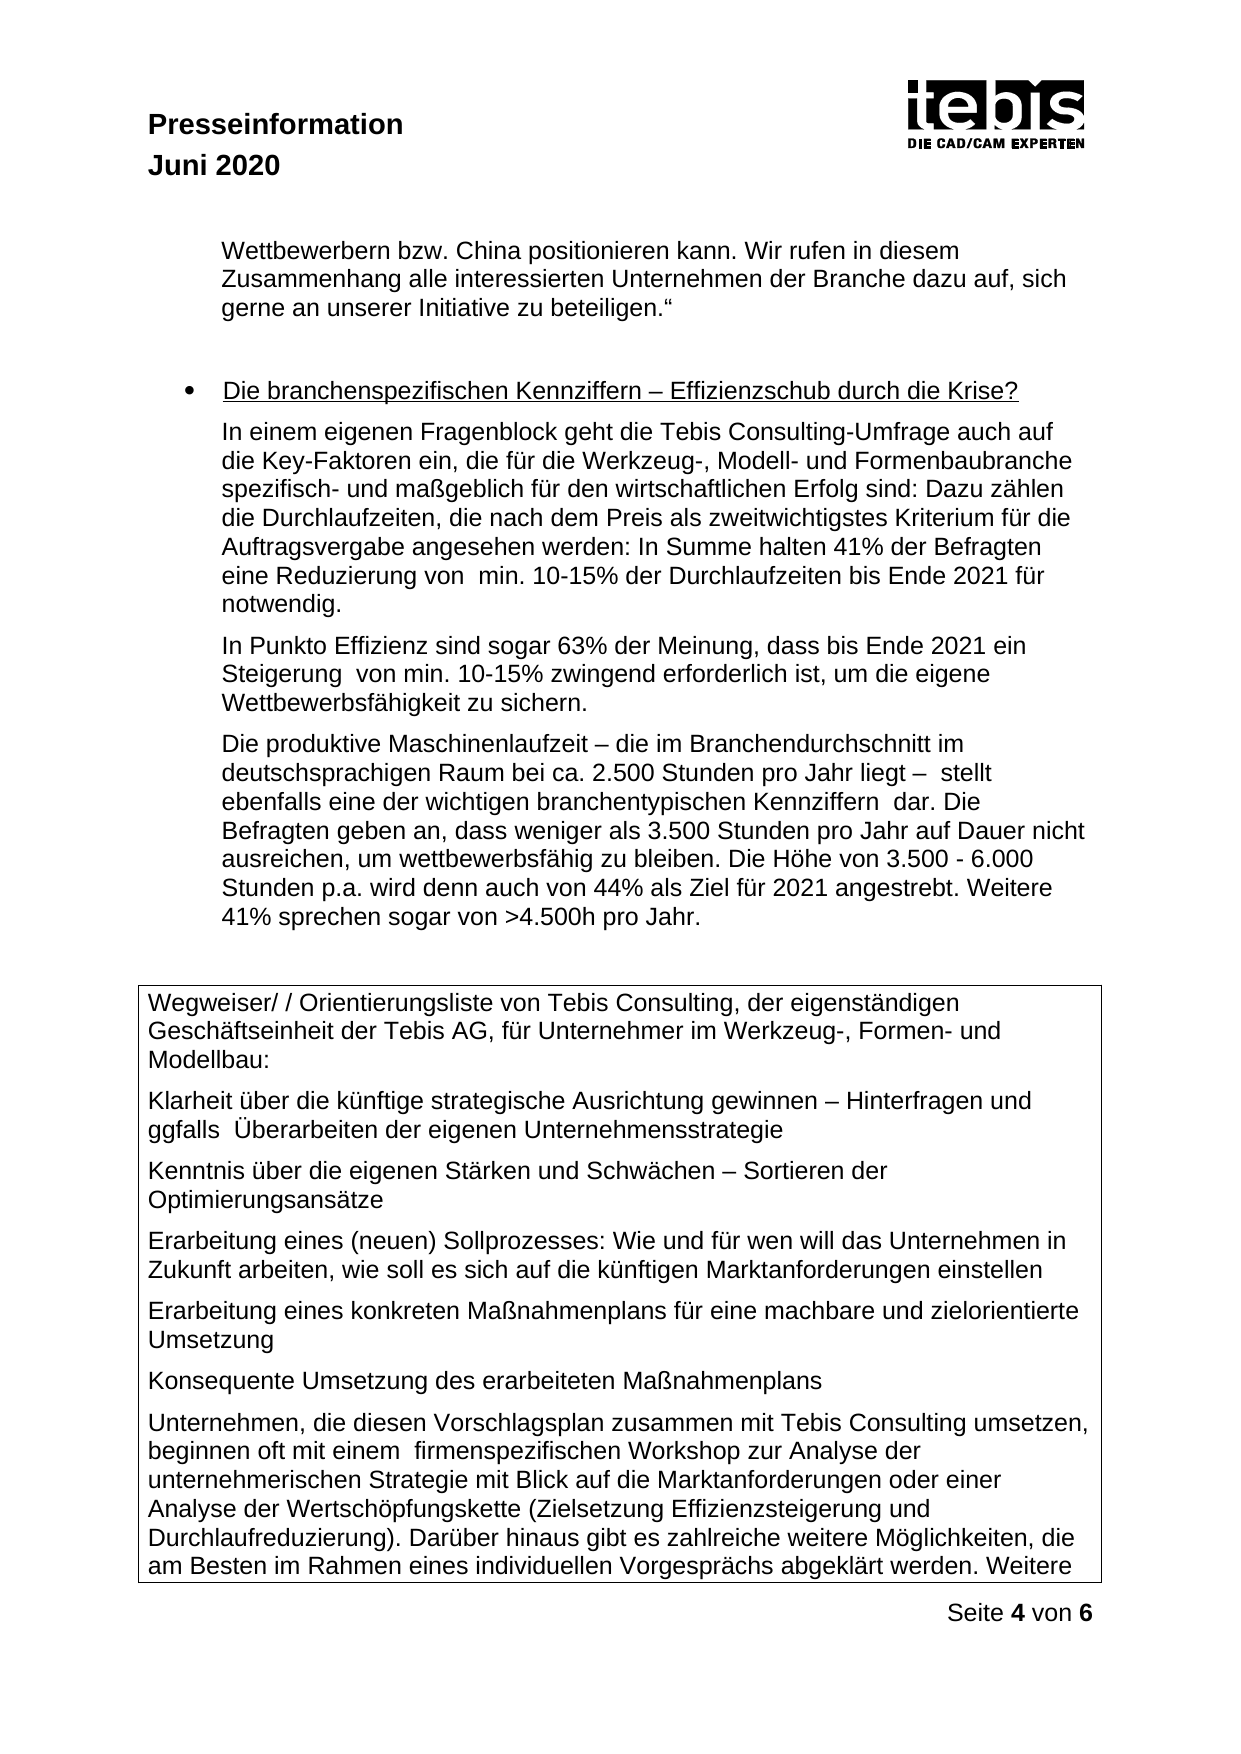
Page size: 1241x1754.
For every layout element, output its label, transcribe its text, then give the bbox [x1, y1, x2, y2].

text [221, 236, 1093, 322]
text In Punkto Effizienz sind sogar 63% der Meinung, dass bis Ende 2021 ein Steigerung von min. 10-15% zwingend erforderlich ist, um die eigene Wettbewerbsfähigkeit zu sichern. [221, 631, 1093, 717]
text Erarbeitung eines konkreten Maßnahmenplans für eine machbare und zielorientierte Umsetzung [139, 1293, 1101, 1354]
text Die produktive Maschinenlaufzeit – die im Branchendurchschnitt im deutschsprachigen Raum bei ca. 2.500 Stunden pro Jahr liegt – stellt ebenfalls eine der wichtigen branchentypischen Kennziffern dar. Die Befragten geben an, dass weniger als 3.500 Stunden pro Jahr auf Dauer nicht ausreichen, um wettbewerbsfähig zu bleiben. Die Höhe von 3.500 - 6.000 Stunden p.a. wird denn auch von 44% als Ziel für 2021 angestrebt. Weitere 41% sprechen sogar von >4.500h pro Jahr. [221, 729, 1093, 931]
text Kenntnis über die eigenen Stärken und Schwächen – Sortieren der Optimierungsansätze [139, 1153, 1101, 1214]
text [139, 1404, 1101, 1582]
text Wegweiser/ / Orientierungsliste von Tebis Consulting, der eigenständigen Geschäftseinheit der Tebis AG, für Unternehmer im Werkzeug-, Formen- und Modellbau: [139, 986, 1101, 1074]
text Klarheit über die künftige strategische Ausrichtung gewinnen – Hinterfragen und ggfalls Überarbeiten der eigenen Unternehmensstrategie [139, 1083, 1101, 1144]
text In einem eigenen Fragenblock geht die Tebis Consulting-Umfrage auch auf die Key-Faktoren ein, die für die Werkzeug-, Modell- und Formenbaubranche spezifisch- und maßgeblich für den wirtschaftlichen Erfolg sind: Dazu zählen die Durchlaufzeiten, die nach dem Preis als zweitwichtigstes Kriterium für die Auftragsvergabe angesehen werden: In Summe halten 41% der Befragten eine Reduzierung von min. 10-15% der Durchlaufzeiten bis Ende 2021 für notwendig. [221, 417, 1093, 618]
text Konsequente Umsetzung des erarbeiteten Maßnahmenplans [139, 1363, 1101, 1395]
list Die branchenspezifischen Kennziffern – Effizienzschub durch die Krise? [185, 376, 1093, 404]
text Erarbeitung eines (neuen) Sollprozesses: Wie und für wen will das Unternehmen in Zukunft arbeiten, wie soll es sich auf die künftigen Marktanforderungen einstellen [139, 1223, 1101, 1284]
